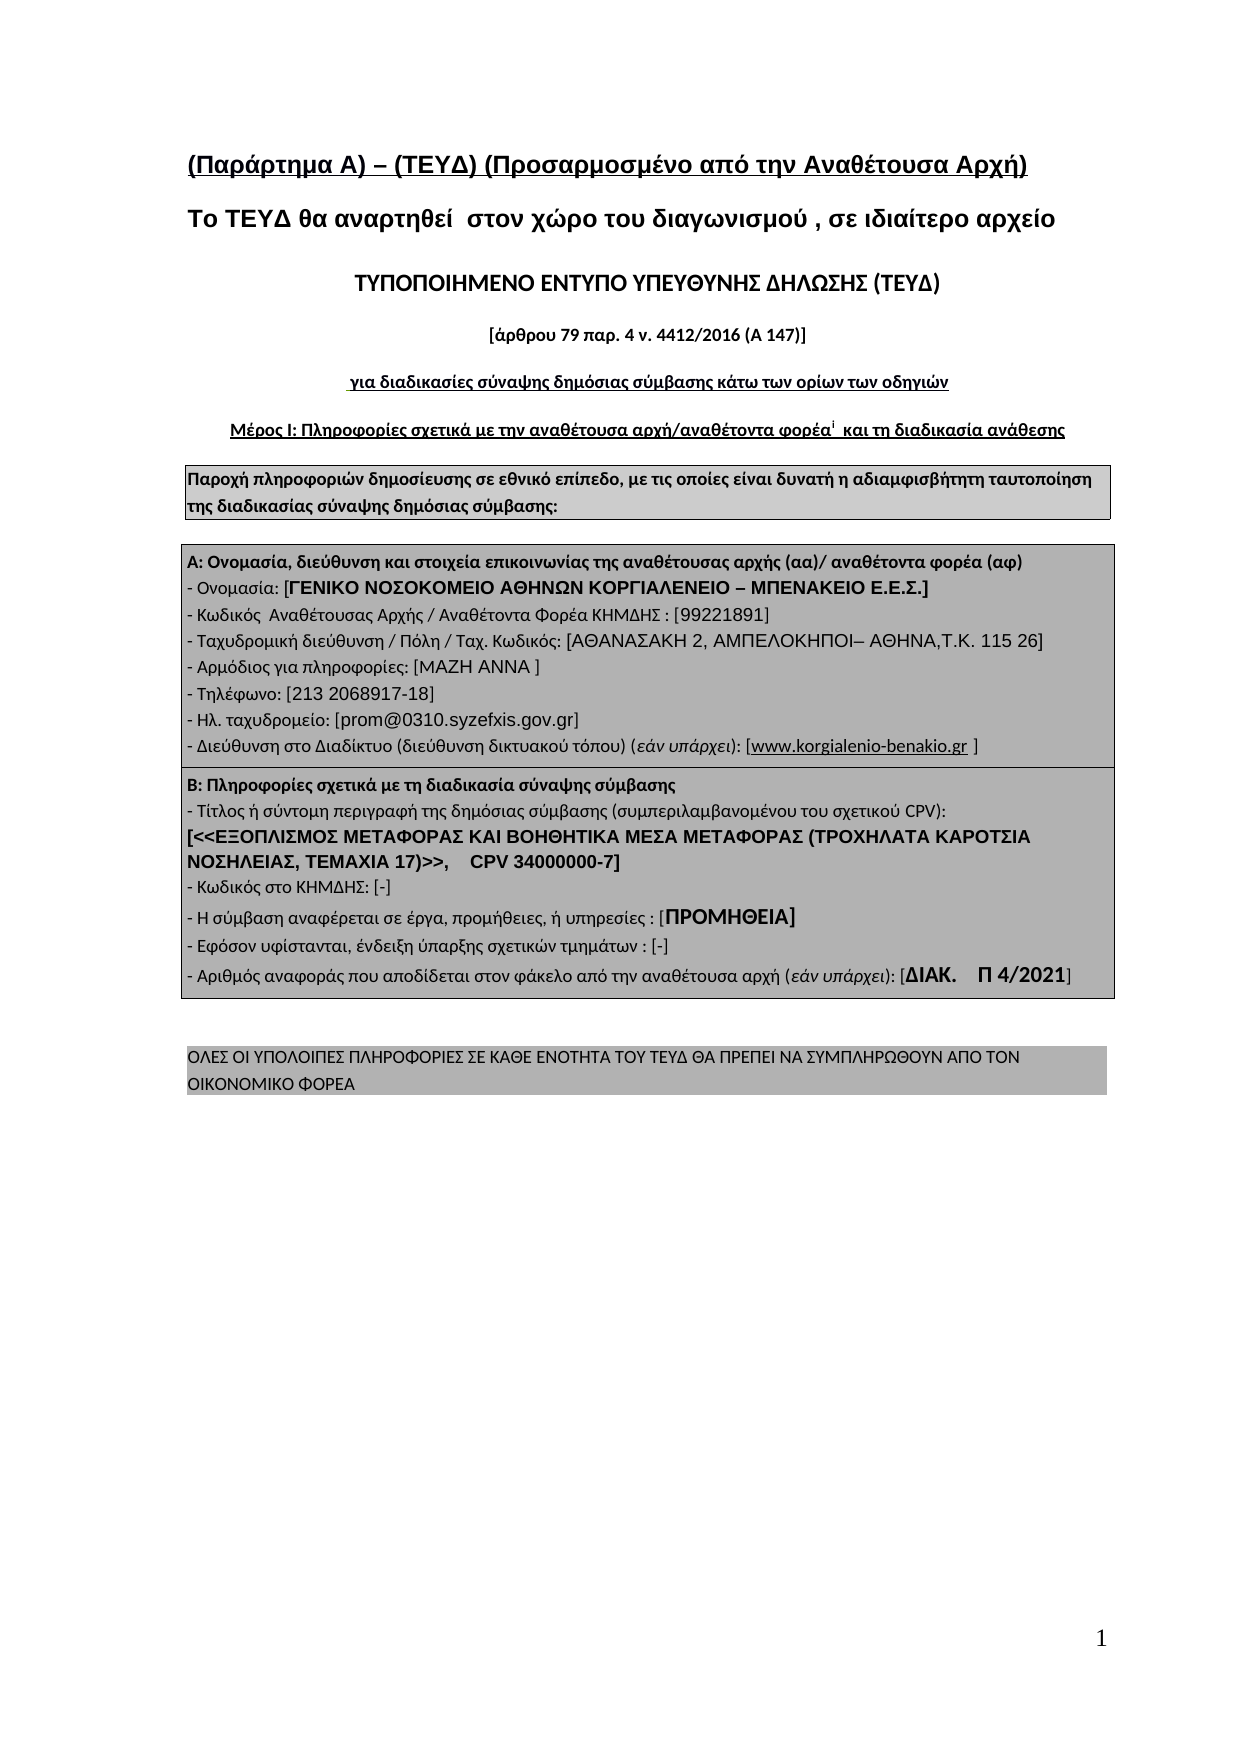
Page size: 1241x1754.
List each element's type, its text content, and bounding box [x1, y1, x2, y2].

table_header Α: Ονομασία, διεύθυνση και στοιχεία επικοινωνίας της αναθέτουσας αρχής (αα)/ αναθέτοντα φορέα (αφ) - Ονομασία: [ΓΕΝΙΚΟ ΝΟΣΟΚΟΜΕΙΟ ΑΘΗΝΩΝ ΚΟΡΓΙΑΛΕΝΕΙΟ – ΜΠΕΝΑΚΕΙΟ Ε.Ε.Σ.] - Κωδικός Αναθέτουσας Αρχής / Αναθέτοντα Φορέα ΚΗΜΔΗΣ : [99221891] - Ταχυδρομική διεύθυνση / Πόλη / Ταχ. Κωδικός: [ΑΘΑΝΑΣΑΚΗ 2, ΑΜΠΕΛΟΚΗΠΟΙ– ΑΘΗΝΑ,Τ.Κ. 115 26] - Αρμόδιος για πληροφορίες: [ΜΑΖΗ ΑΝΝΑ ] - Τηλέφωνο: [213 2068917-18] - Ηλ. ταχυδρομείο: [prom@0310.syzefxis.gov.gr] - Διεύθυνση στο Διαδίκτυο (διεύθυνση δικτυακού τόπου) (εάν υπάρχει): [www.korgialenio-benakio.gr ] [182, 545, 1114, 767]
text Μέρος Ι: Πληροφορίες σχετικά με την αναθέτουσα αρχή/αναθέτοντα φορέα και τη διαδικασία ανάθεσης [187, 418, 1107, 441]
text για διαδικασίες σύναψης δημόσιας σύμβασης κάτω των ορίων των οδηγιών [187, 371, 1107, 393]
text ΤΥΠΟΠΟΙΗΜΕΝΟ ΕΝΤΥΠΟ ΥΠΕΥΘΥΝΗΣ ΔΗΛΩΣΗΣ (TEΥΔ) [187, 268, 1107, 298]
text ΟΛΕΣ ΟΙ ΥΠΟΛΟΙΠΕΣ ΠΛΗΡΟΦΟΡΙΕΣ ΣΕ ΚΑΘΕ ΕΝΟΤΗΤΑ ΤΟΥ ΤΕΥΔ ΘΑ ΠΡΕΠΕΙ ΝΑ ΣΥΜΠΛΗΡΩΘΟΥΝ ΑΠΟ ΤΟΝ ΟΙΚΟΝΟΜΙΚΟ ΦΟΡΕΑ [187, 1046, 1107, 1095]
text (Παράρτημα Α) – (ΤΕΥΔ) (Προσαρμοσμένο από την Αναθέτουσα Αρχή) [187, 150, 1107, 179]
table_cell Β: Πληροφορίες σχετικά με τη διαδικασία σύναψης σύμβασης - Τίτλος ή σύντομη περιγραφή της δημόσιας σύμβασης (συμπεριλαμβανομένου του σχετικού CPV): [<<ΕΞΟΠΛΙΣΜΟΣ ΜΕΤΑΦΟΡΑΣ ΚΑΙ ΒΟΗΘΗΤΙΚΑ ΜΕΣΑ ΜΕΤΑΦΟΡΑΣ (ΤΡΟΧΗΛΑΤΑ ΚΑΡΟΤΣΙΑ ΝΟΣΗΛΕΙΑΣ, ΤΕΜΑΧΙΑ 17)>>, CPV 34000000-7] - Κωδικός στο ΚΗΜΔΗΣ: [-] - Η σύμβαση αναφέρεται σε έργα, προμήθειες, ή υπηρεσίες : [ΠΡΟΜΗΘΕΙΑ] - Εφόσον υφίστανται, ένδειξη ύπαρξης σχετικών τμημάτων : [-] - Αριθμός αναφοράς που αποδίδεται στον φάκελο από την αναθέτουσα αρχή (εάν υπάρχει): [ΔΙΑΚ. Π 4/2021] [182, 768, 1114, 998]
text [άρθρου 79 παρ. 4 ν. 4412/2016 (Α 147)] [187, 323, 1107, 346]
text Το ΤΕΥΔ θα αναρτηθεί στον χώρο του διαγωνισμού , σε ιδιαίτερο αρχείο [187, 204, 1107, 233]
text Παροχή πληροφοριών δημοσίευσης σε εθνικό επίπεδο, με τις οποίες είναι δυνατή η αδιαμφισβήτητη ταυτοποίηση της διαδικασίας σύναψης δημόσιας σύμβασης: [186, 466, 1110, 519]
